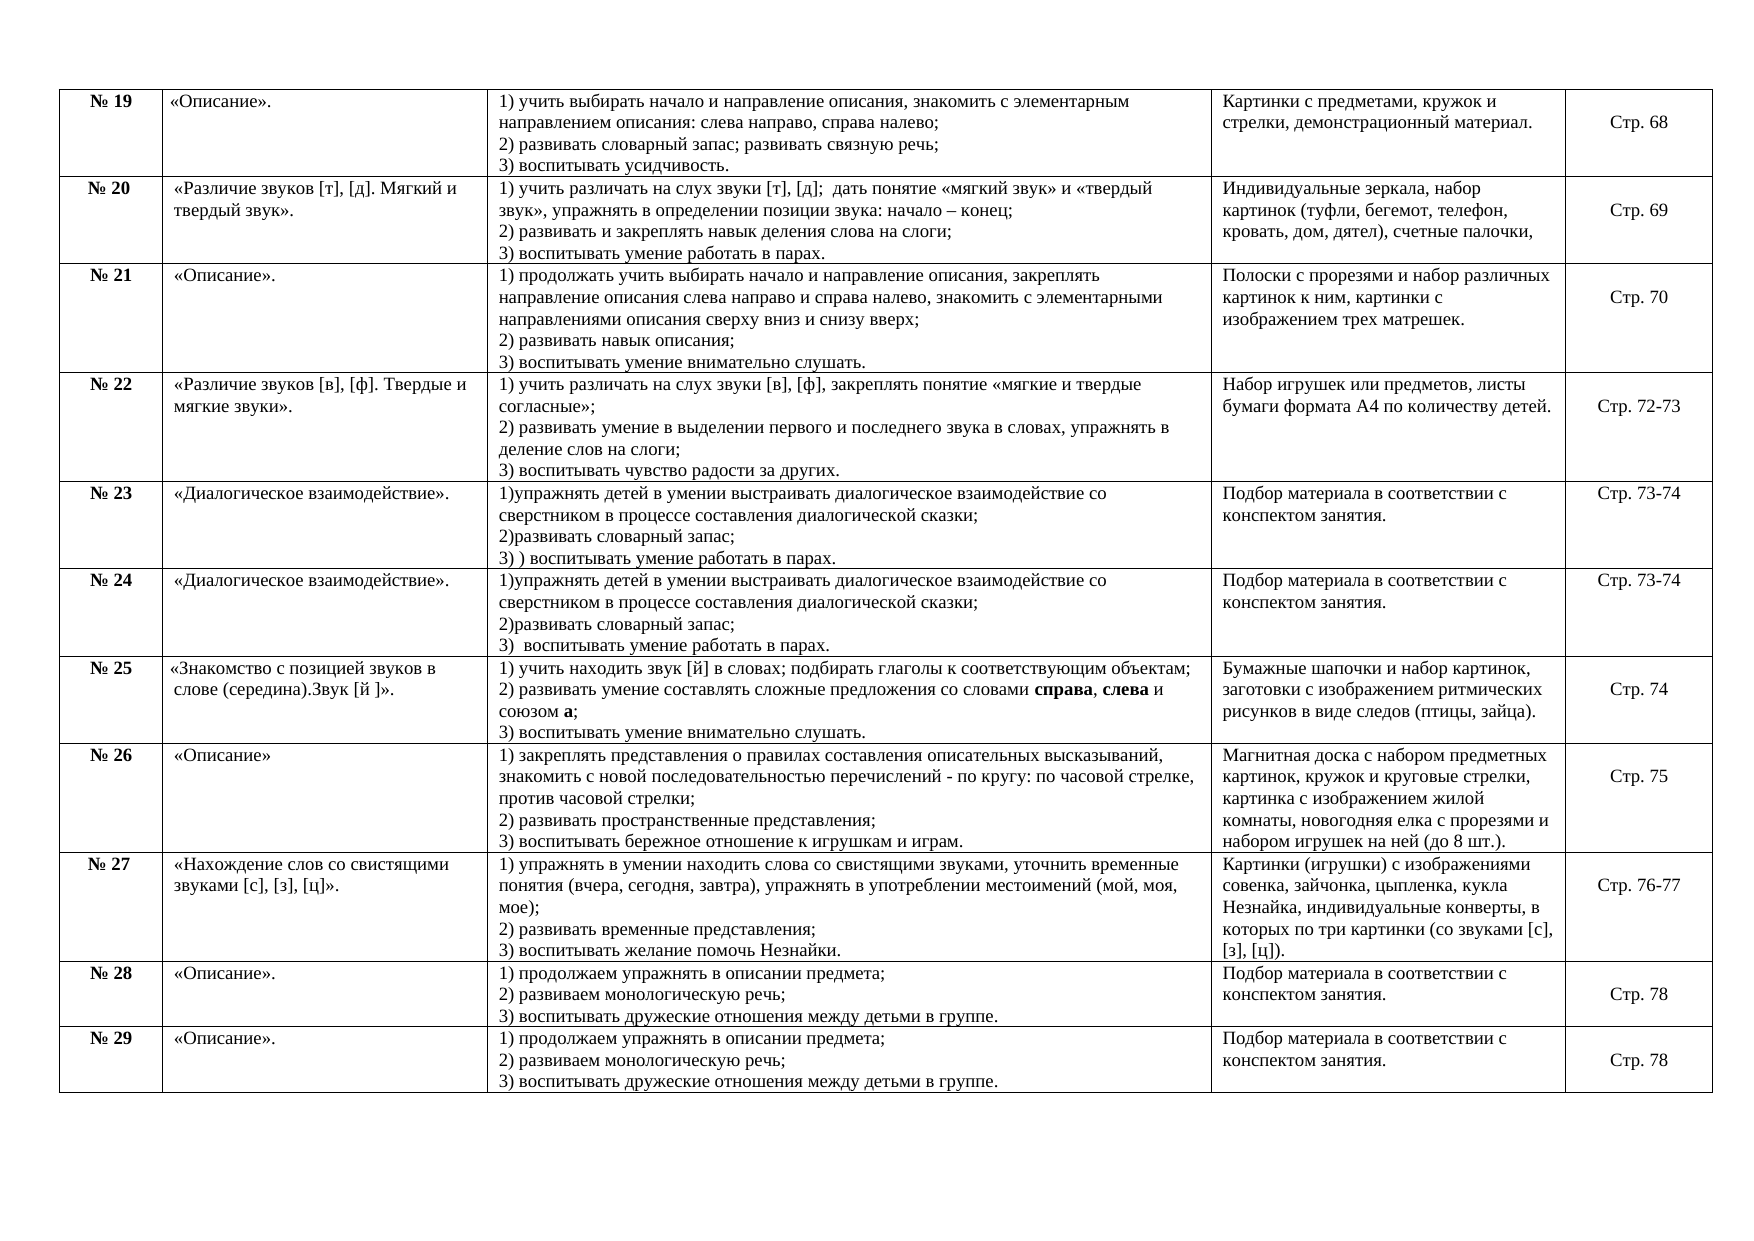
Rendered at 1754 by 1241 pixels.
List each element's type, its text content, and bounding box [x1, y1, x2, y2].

table_cell № 28 [60, 962, 162, 1026]
table_cell «Знакомство с позицией звуков в слове (середина).Звук [й ]». [163, 657, 487, 743]
table_cell Стр. 73-74 [1566, 482, 1712, 568]
table_cell 1) учить различать на слух звуки [т], [д]; дать понятие «мягкий звук» и «твердый звук», упражнять в определении позиции звука: начало – конец; 2) развивать и закреплять навык деления слова на слоги; 3) воспитывать умение работать в парах. [488, 177, 1211, 263]
table_cell Стр. 75 [1566, 744, 1712, 852]
table_cell № 19 [60, 90, 162, 176]
table_cell Набор игрушек или предметов, листы бумаги формата А4 по количеству детей. [1212, 373, 1565, 481]
table_cell 1)упражнять детей в умении выстраивать диалогическое взаимодействие со сверстником в процессе составления диалогической сказки; 2)развивать словарный запас; 3) воспитывать умение работать в парах. [488, 569, 1211, 656]
table_cell «Описание». [163, 90, 487, 176]
table_cell Полоски с прорезями и набор различных картинок к ним, картинки с изображением трех матрешек. [1212, 264, 1565, 372]
table_cell «Различие звуков [в], [ф]. Твердые и мягкие звуки». [163, 373, 487, 481]
table_cell 1) учить находить звук [й] в словах; подбирать глаголы к соответствующим объектам; 2) развивать умение составлять сложные предложения со словами справа, слева и союзом а; 3) воспитывать умение внимательно слушать. [488, 657, 1211, 743]
table_cell 1) упражнять в умении находить слова со свистящими звуками, уточнить временные понятия (вчера, сегодня, завтра), упражнять в употреблении местоимений (мой, моя, мое); 2) развивать временные представления; 3) воспитывать желание помочь Незнайки. [488, 853, 1211, 961]
table_cell Подбор материала в соответствии с конспектом занятия. [1212, 569, 1565, 656]
table_cell Подбор материала в соответствии с конспектом занятия. [1212, 482, 1565, 568]
table_cell № 21 [60, 264, 162, 372]
table_cell 1) учить выбирать начало и направление описания, знакомить с элементарным направлением описания: слева направо, справа налево; 2) развивать словарный запас; развивать связную речь; 3) воспитывать усидчивость. [488, 90, 1211, 176]
table_cell № 23 [60, 482, 162, 568]
table_cell «Нахождение слов со свистящими звуками [с], [з], [ц]». [163, 853, 487, 961]
table_cell Бумажные шапочки и набор картинок, заготовки с изображением ритмических рисунков в виде следов (птицы, зайца). [1212, 657, 1565, 743]
table_cell 1) продолжаем упражнять в описании предмета; 2) развиваем монологическую речь; 3) воспитывать дружеские отношения между детьми в группе. [488, 962, 1211, 1026]
table_cell № 20 [60, 177, 162, 263]
table_cell «Описание». [163, 264, 487, 372]
table_cell 1)упражнять детей в умении выстраивать диалогическое взаимодействие со сверстником в процессе составления диалогической сказки; 2)развивать словарный запас; 3) ) воспитывать умение работать в парах. [488, 482, 1211, 568]
table_cell Картинки с предметами, кружок и стрелки, демонстрационный материал. [1212, 90, 1565, 176]
table_cell Картинки (игрушки) с изображениями совенка, зайчонка, цыпленка, кукла Незнайка, индивидуальные конверты, в которых по три картинки (со звуками [с], [з], [ц]). [1212, 853, 1565, 961]
table_cell 1) учить различать на слух звуки [в], [ф], закреплять понятие «мягкие и твердые согласные»; 2) развивать умение в выделении первого и последнего звука в словах, упражнять в деление слов на слоги; 3) воспитывать чувство радости за других. [488, 373, 1211, 481]
table_cell № 27 [60, 853, 162, 961]
table_cell Стр. 73-74 [1566, 569, 1712, 656]
table_cell Стр. 70 [1566, 264, 1712, 372]
table_cell 1) продолжать учить выбирать начало и направление описания, закреплять направление описания слева направо и справа налево, знакомить с элементарными направлениями описания сверху вниз и снизу вверх; 2) развивать навык описания; 3) воспитывать умение внимательно слушать. [488, 264, 1211, 372]
table_cell Стр. 68 [1566, 90, 1712, 176]
table_cell № 26 [60, 744, 162, 852]
table_cell Стр. 76-77 [1566, 853, 1712, 961]
table_cell Стр. 78 [1566, 962, 1712, 1026]
table_cell Магнитная доска с набором предметных картинок, кружок и круговые стрелки, картинка с изображением жилой комнаты, новогодняя елка с прорезями и набором игрушек на ней (до 8 шт.). [1212, 744, 1565, 852]
table_cell Подбор материала в соответствии с конспектом занятия. [1212, 1027, 1565, 1092]
table_cell «Диалогическое взаимодействие». [163, 569, 487, 656]
table_cell № 22 [60, 373, 162, 481]
table_cell «Различие звуков [т], [д]. Мягкий и твердый звук». [163, 177, 487, 263]
table_cell Индивидуальные зеркала, набор картинок (туфли, бегемот, телефон, кровать, дом, дятел), счетные палочки, [1212, 177, 1565, 263]
table_cell Подбор материала в соответствии с конспектом занятия. [1212, 962, 1565, 1026]
table_cell «Диалогическое взаимодействие». [163, 482, 487, 568]
table_cell «Описание». [163, 962, 487, 1026]
table_cell № 24 [60, 569, 162, 656]
table_cell «Описание». [163, 1027, 487, 1092]
table_cell 1) продолжаем упражнять в описании предмета; 2) развиваем монологическую речь; 3) воспитывать дружеские отношения между детьми в группе. [488, 1027, 1211, 1092]
table_cell Стр. 74 [1566, 657, 1712, 743]
table_cell Стр. 78 [1566, 1027, 1712, 1092]
table_cell «Описание» [163, 744, 487, 852]
table_cell № 29 [60, 1027, 162, 1092]
table_cell № 25 [60, 657, 162, 743]
table_cell 1) закреплять представления о правилах составления описательных высказываний, знакомить с новой последовательностью перечислений - по кругу: по часовой стрелке, против часовой стрелки; 2) развивать пространственные представления; 3) воспитывать бережное отношение к игрушкам и играм. [488, 744, 1211, 852]
table_cell Стр. 72-73 [1566, 373, 1712, 481]
table_cell Стр. 69 [1566, 177, 1712, 263]
